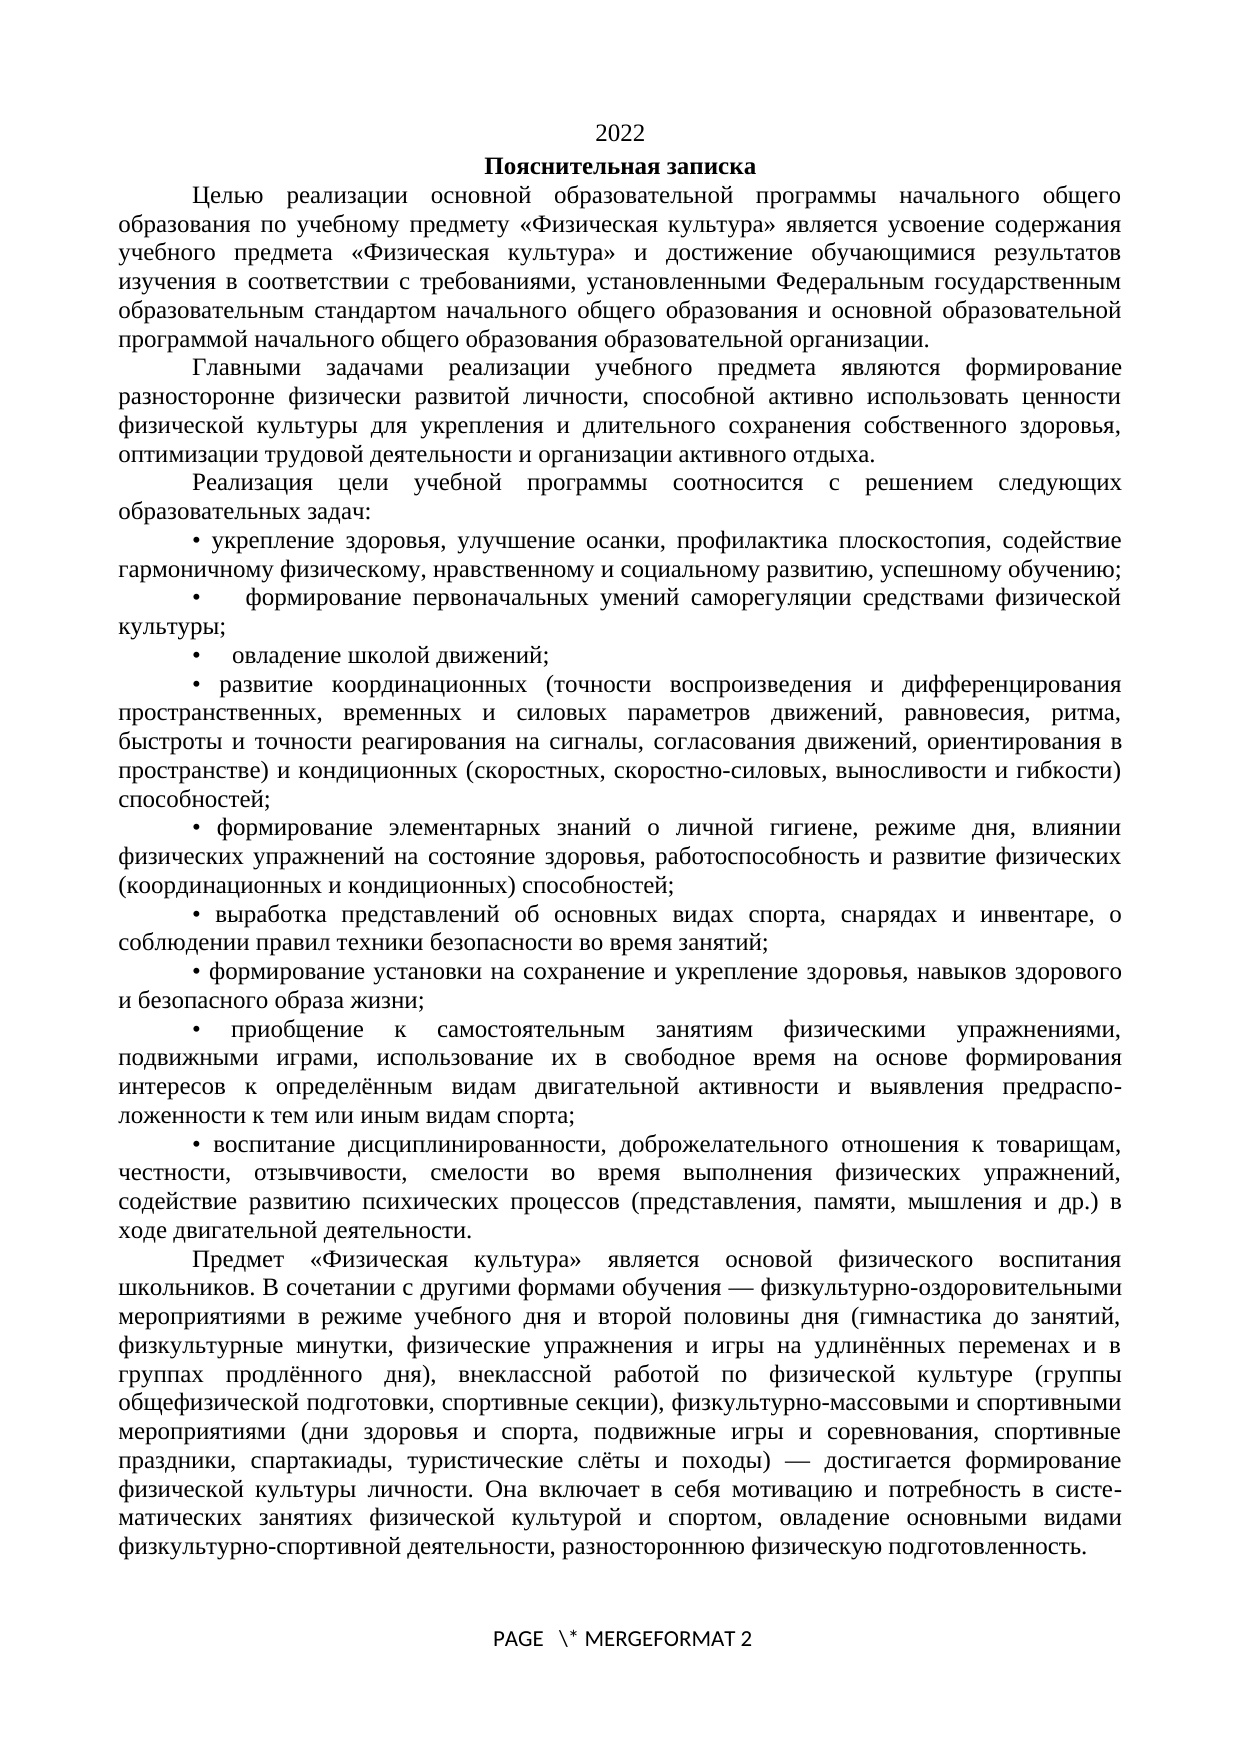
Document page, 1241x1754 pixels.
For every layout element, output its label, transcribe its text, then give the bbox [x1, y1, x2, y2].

text • укрепление здоровья, улучшение осанки, профилактика плоскостопия, содействие гармоничному физическому, нравственному и социальному развитию, успешному обучению; [118, 525, 1122, 582]
text • формирование первоначальных умений саморегуляции средствами физической культуры; [118, 582, 1122, 640]
text Предмет «Физическая культура» является основой физического воспитания школьников. В сочетании с другими формами обучения — физкультурно-оздоровительными мероприятиями в режиме учебного дня и второй половины дня (гимнастика до занятий, физкультурные минутки, физические упражнения и игры на удлинённых переменах и в группах продлённого дня), внеклассной работой по физической культуре (группы общефизической подготовки, спортивные секции), физкультурно-массовыми и спортивными мероприятиями (дни здоровья и спорта, подвижные игры и соревнования, спортивные праздники, спартакиады, туристические слёты и походы) — достигается формирование физической культуры личности. Она включает в себя мотивацию и потребность в систематических занятиях физической культурой и спортом, овладение основными видами физкультурно-спортивной деятельности, разностороннюю физическую подготовленность. [118, 1244, 1122, 1560]
text • развитие координационных (точности воспроизведения и дифференцирования пространственных, временных и силовых параметров движений, равновесия, ритма, быстроты и точности реагирования на сигналы, согласования движений, ориентирования в пространстве) и кондиционных (скоростных, скоростно-силовых, выносливости и гибкости) способностей; [118, 669, 1122, 812]
text 2022 [118, 118, 1122, 147]
text Пояснительная записка [118, 151, 1122, 180]
text Главными задачами реализации учебного предмета являются формирование разносторонне физически развитой личности, способной активно использовать ценности физической культуры для укрепления и длительного сохранения собственного здоровья, оптимизации трудовой деятельности и организации активного отдыха. [118, 352, 1122, 467]
text Реализация цели учебной программы соотносится с решением следующих образовательных задач: [118, 467, 1122, 525]
text • формирование установки на сохранение и укрепление здоровья, навыков здорового и безопасного образа жизни; [118, 956, 1122, 1014]
text • овладение школой движений; [118, 640, 1122, 669]
text • воспитание дисциплинированности, доброжелательного отношения к товарищам, честности, отзывчивости, смелости во время выполнения физических упражнений, содействие развитию психических процессов (представления, памяти, мышления и др.) в ходе двигательной деятельности. [118, 1129, 1122, 1244]
text • приобщение к самостоятельным занятиям физическими упражнениями, подвижными играми, использование их в свободное время на основе формирования интересов к определённым видам двигательной активности и выявления предрасположенности к тем или иным видам спорта; [118, 1014, 1122, 1129]
text • выработка представлений об основных видах спорта, снарядах и инвентаре, о соблюдении правил техники безопасности во время занятий; [118, 899, 1122, 956]
text • формирование элементарных знаний о личной гигиене, режиме дня, влиянии физических упражнений на состояние здоровья, работоспособность и развитие физических (координационных и кондиционных) способностей; [118, 812, 1122, 899]
text Целью реализации основной образовательной программы начального общего образования по учебному предмету «Физическая культура» является усвоение содержания учебного предмета «Физическая культура» и достижение обучающимися результатов изучения в соответствии с требованиями, установленными Федеральным государственным образовательным стандартом начального общего образования и основной образовательной программой начального общего образования образовательной организации. [118, 180, 1122, 352]
